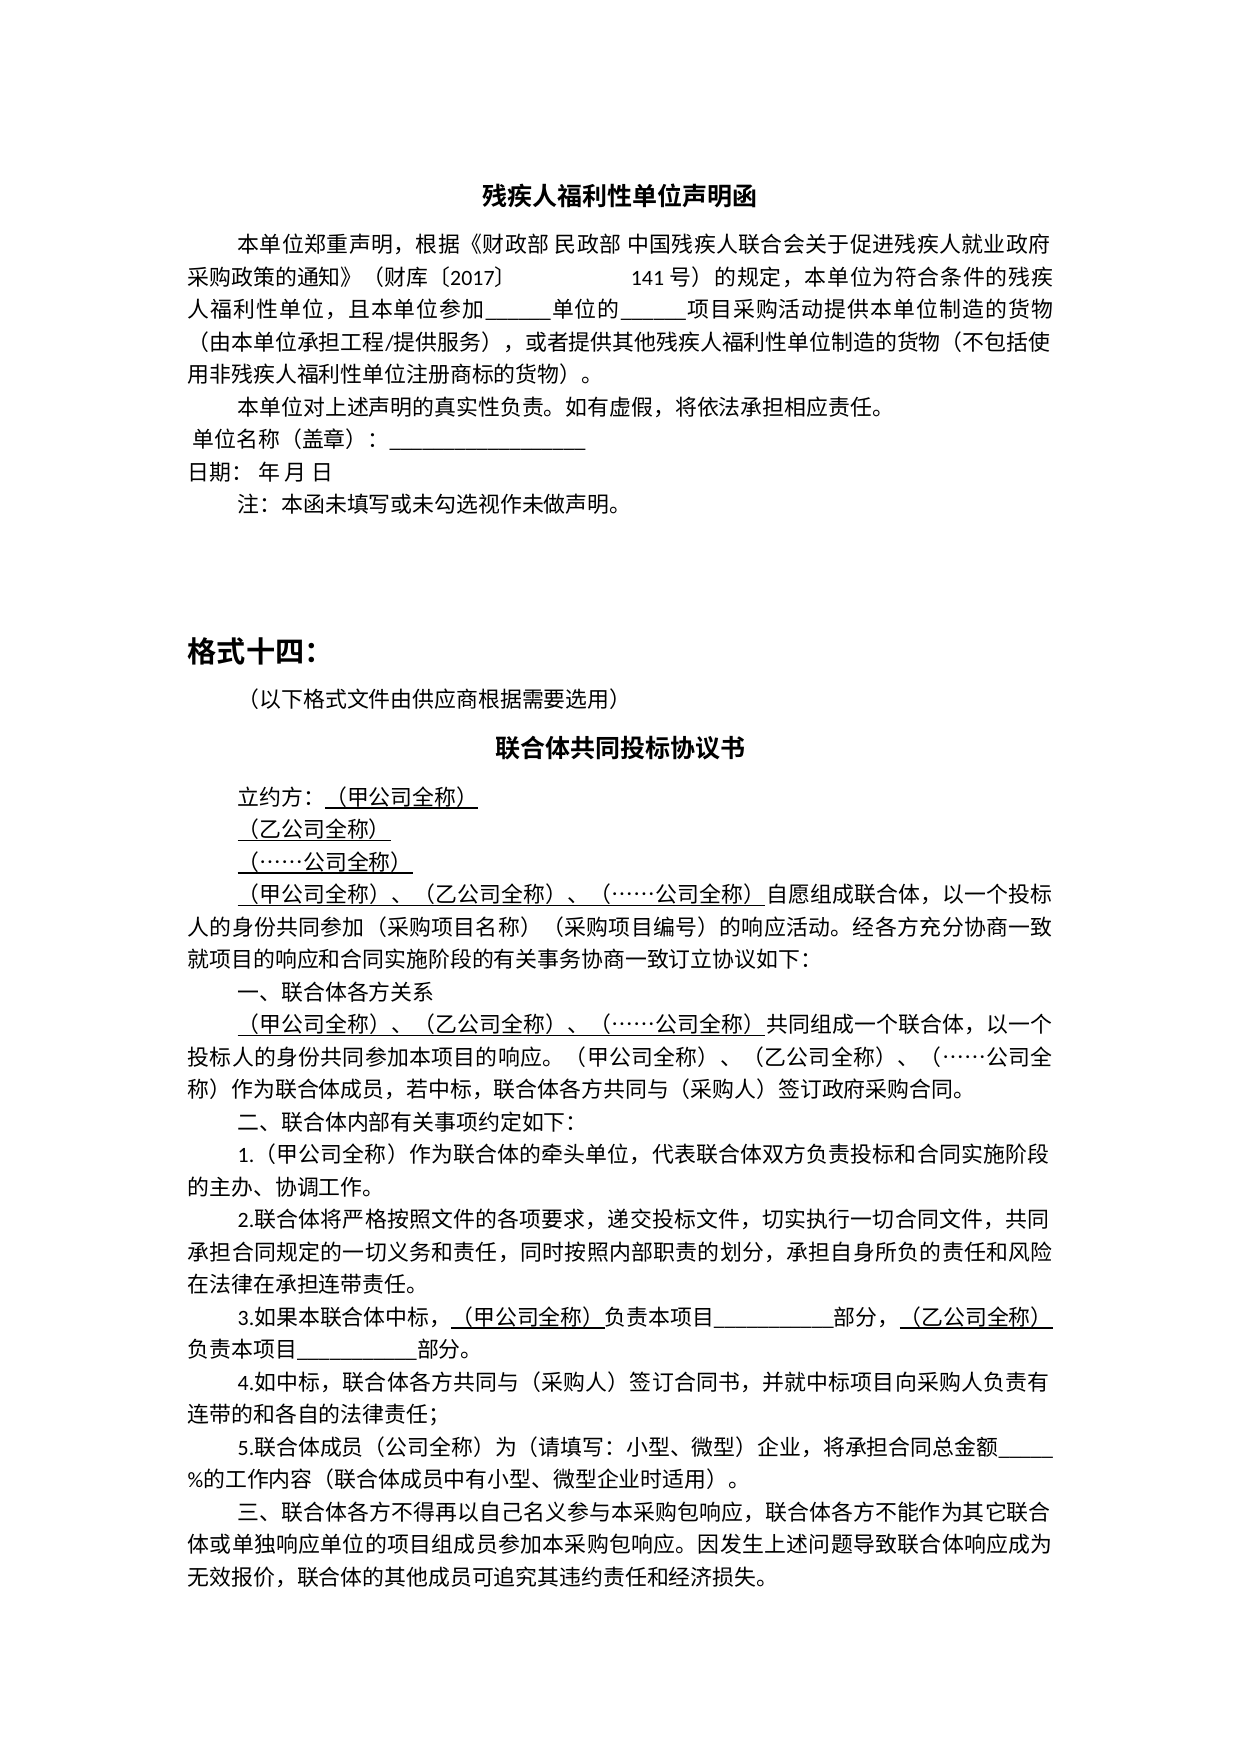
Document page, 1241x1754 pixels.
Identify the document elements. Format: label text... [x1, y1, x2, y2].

text 日期： 年 月 日 [187, 454, 1053, 487]
text 本单位对上述声明的真实性负责。如有虚假，将依法承担相应责任。 [187, 389, 1053, 422]
text 二、联合体内部有关事项约定如下： [187, 1104, 1053, 1137]
text 残疾人福利性单位声明函 [187, 162, 1053, 227]
text 5.联合体成员（公司全称）为（请填写：小型、微型）企业，将承担合同总金额_____%的工作内容（联合体成员中有小型、微型企业时适用）。 [187, 1429, 1053, 1494]
text 格式十四： [187, 617, 1053, 682]
text 三、联合体各方不得再以自己名义参与本采购包响应，联合体各方不能作为其它联合体或单独响应单位的项目组成员参加本采购包响应。因发生上述问题导致联合体响应成为无效报价，联合体的其他成员可追究其违约责任和经济损失。 [187, 1494, 1053, 1592]
text 3.如果本联合体中标，（甲公司全称）负责本项目___________部分，（乙公司全称）负责本项目___________部分。 [187, 1299, 1053, 1364]
text （甲公司全称）、（乙公司全称）、（……公司全称）自愿组成联合体，以一个投标人的身份共同参加（采购项目名称）（采购项目编号）的响应活动。经各方充分协商一致，就项目的响应和合同实施阶段的有关事务协商一致订立协议如下： [187, 877, 1053, 974]
text （甲公司全称）、（乙公司全称）、（……公司全称）共同组成一个联合体，以一个投标人的身份共同参加本项目的响应。（甲公司全称）、（乙公司全称）、（……公司全称）作为联合体成员，若中标，联合体各方共同与（采购人）签订政府采购合同。 [187, 1007, 1053, 1104]
text 本单位郑重声明，根据《财政部 民政部 中国残疾人联合会关于促进残疾人就业政府采购政策的通知》（财库〔2017〕 141号）的规定，本单位为符合条件的残疾人福利性单位，且本单位参加______单位的______项目采购活动提供本单位制造的货物（由本单位承担工程/提供服务），或者提供其他残疾人福利性单位制造的货物（不包括使用非残疾人福利性单位注册商标的货物）。 [187, 227, 1053, 389]
text 注：本函未填写或未勾选视作未做声明。 [187, 487, 1053, 519]
text （乙公司全称） [187, 812, 1053, 844]
text （……公司全称） [187, 844, 1053, 877]
text （以下格式文件由供应商根据需要选用） [187, 682, 1053, 714]
text 联合体共同投标协议书 [187, 714, 1053, 779]
text 立约方：（甲公司全称） [187, 779, 1053, 812]
text 2.联合体将严格按照文件的各项要求，递交投标文件，切实执行一切合同文件，共同承担合同规定的一切义务和责任，同时按照内部职责的划分，承担自身所负的责任和风险，在法律在承担连带责任。 [187, 1202, 1053, 1299]
text 4.如中标，联合体各方共同与（采购人）签订合同书，并就中标项目向采购人负责有连带的和各自的法律责任； [187, 1364, 1053, 1429]
text 单位名称（盖章）：__________________ [187, 422, 1053, 454]
text 一、联合体各方关系 [187, 974, 1053, 1007]
text 1.（甲公司全称）作为联合体的牵头单位，代表联合体双方负责投标和合同实施阶段的主办、协调工作。 [187, 1137, 1053, 1202]
